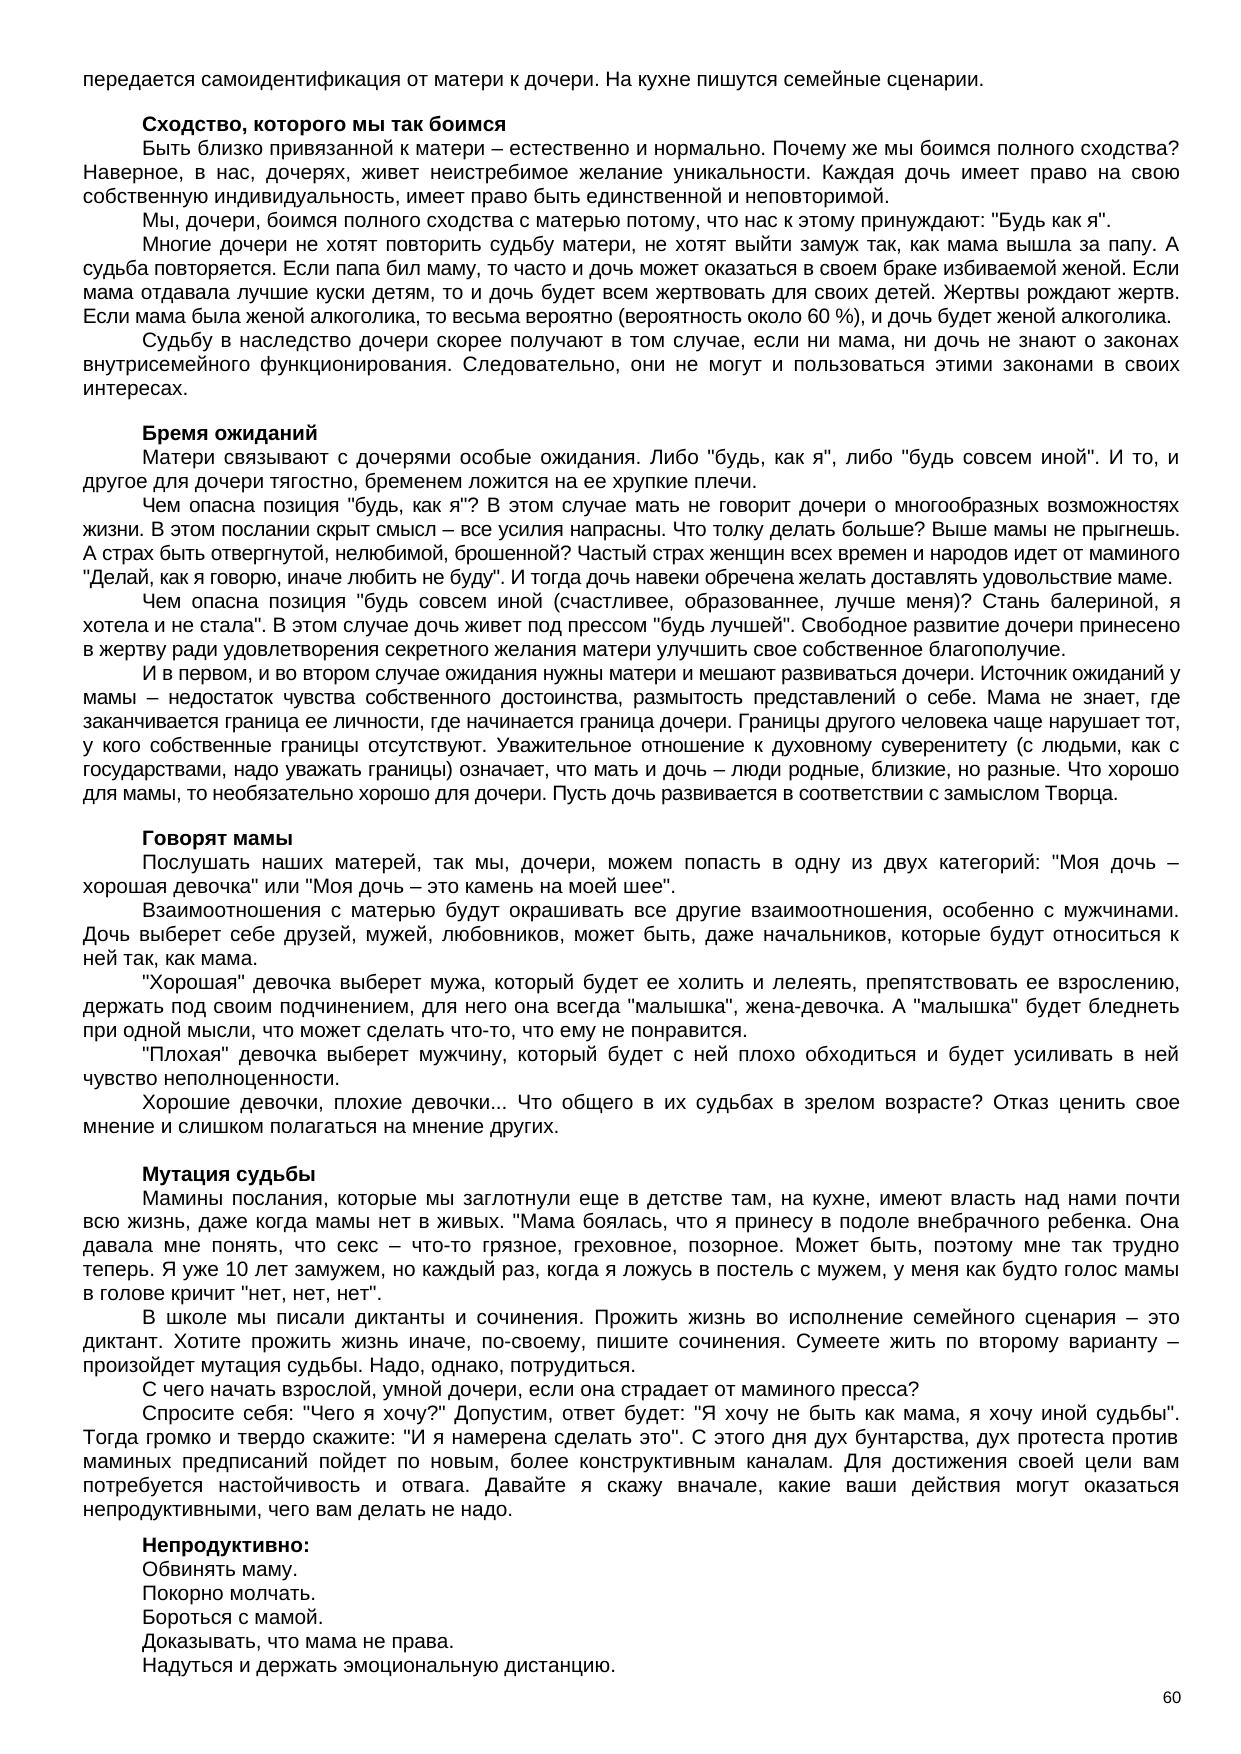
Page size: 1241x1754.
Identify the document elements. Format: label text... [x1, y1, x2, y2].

text Доказывать, что мама не права. [83, 1628, 1181, 1652]
text Быть близко привязанной к матери – естественно и нормально. Почему же мы боимся полного сходства? Наверное, в нас, дочерях, живет неистребимое желание уникальности. Каждая дочь имеет право на свою собственную индивидуальность, имеет право быть единственной и неповторимой. [83, 136, 1181, 208]
text Чем опасна позиция "будь, как я"? В этом случае мать не говорит дочери о многообразных возможностях жизни. В этом послании скрыт смысл – все усилия напрасны. Что толку делать больше? Выше мамы не прыгнешь. А страх быть отвергнутой, нелюбимой, брошенной? Частый страх женщин всех времен и народов идет от маминого "Делай, как я говорю, иначе любить не буду". И тогда дочь навеки обречена желать доставлять удовольствие маме. [83, 493, 1181, 589]
text Чем опасна позиция "будь совсем иной (счастливее, образованнее, лучше меня)? Стань балериной, я хотела и не стала". В этом случае дочь живет под прессом "будь лучшей". Свободное развитие дочери принесено в жертву ради удовлетворения секретного желания матери улучшить свое собственное благополучие. [83, 589, 1181, 661]
subtitle Сходство, которого мы так боимся [83, 112, 1181, 136]
text Судьбу в наследство дочери скорее получают в том случае, если ни мама, ни дочь не знают о законах внутрисемейного функционирования. Следовательно, они не могут и пользоваться этими законами в своих интересах. [83, 328, 1181, 399]
text Бороться с мамой. [83, 1604, 1181, 1628]
text Надуться и держать эмоциональную дистанцию. [83, 1652, 1181, 1676]
text "Плохая" девочка выберет мужчину, который будет с ней плохо обходиться и будет усиливать в ней чувство неполноценности. [83, 1042, 1181, 1089]
text Покорно молчать. [83, 1581, 1181, 1604]
text Спросите себя: "Чего я хочу?" Допустим, ответ будет: "Я хочу не быть как мама, я хочу иной судьбы". Тогда громко и твердо скажите: "И я намерена сделать это". С этого дня дух бунтарства, дух протеста против маминых предписаний пойдет по новым, более конструктивным каналам. Для достижения своей цели вам потребуется настойчивость и отвага. Давайте я скажу вначале, какие ваши действия могут оказаться непродуктивными, чего вам делать не надо. [83, 1401, 1181, 1521]
text Взаимоотношения с матерью будут окрашивать все другие взаимоотношения, особенно с мужчинами. Дочь выберет себе друзей, мужей, любовников, может быть, даже начальников, которые будут относиться к ней так, как мама. [83, 898, 1181, 970]
text В школе мы писали диктанты и сочинения. Прожить жизнь во исполнение семейного сценария – это диктант. Хотите прожить жизнь иначе, по-своему, пишите сочинения. Сумеете жить по второму варианту – произойдет мутация судьбы. Надо, однако, потрудиться. [83, 1305, 1181, 1377]
text Послушать наших матерей, так мы, дочери, можем попасть в одну из двух категорий: "Моя дочь – хорошая девочка" или "Моя дочь – это камень на моей шее". [83, 850, 1181, 898]
text "Хорошая" девочка выберет мужа, который будет ее холить и лелеять, препятствовать ее взрослению, держать под своим подчинением, для него она всегда "малышка", жена-девочка. А "малышка" будет бледнеть при одной мысли, что может сделать что-то, что ему не понравится. [83, 970, 1181, 1042]
subtitle Мутация судьбы [83, 1161, 1181, 1185]
text Мамины послания, которые мы заглотнули еще в детстве там, на кухне, имеют власть над нами почти всю жизнь, даже когда мамы нет в живых. "Мама боялась, что я принесу в подоле внебрачного ребенка. Она давала мне понять, что секс – что-то грязное, греховное, позорное. Может быть, поэтому мне так трудно теперь. Я уже 10 лет замужем, но каждый раз, когда я ложусь в постель с мужем, у меня как будто голос мамы в голове кричит "нет, нет, нет". [83, 1185, 1181, 1305]
text Говорят мамы [83, 826, 1181, 850]
text С чего начать взрослой, умной дочери, если она страдает от маминого пресса? [83, 1377, 1181, 1401]
text Мы, дочери, боимся полного сходства с матерью потому, что нас к этому принуждают: "Будь как я". [83, 208, 1181, 232]
text Обвинять маму. [83, 1557, 1181, 1581]
text Многие дочери не хотят повторить судьбу матери, не хотят выйти замуж так, как мама вышла за папу. А судьба повторяется. Если папа бил маму, то часто и дочь может оказаться в своем браке избиваемой женой. Если мама отдавала лучшие куски детям, то и дочь будет всем жертвовать для своих детей. Жертвы рождают жертв. Если мама была женой алкоголика, то весьма вероятно (вероятность около 60 %), и дочь будет женой алкоголика. [83, 232, 1181, 328]
text Хорошие девочки, плохие девочки... Что общего в их судьбах в зрелом возрасте? Отказ ценить свое мнение и слишком полагаться на мнение других. [83, 1089, 1181, 1137]
text Непродуктивно: [83, 1533, 1181, 1557]
text И в первом, и во втором случае ожидания нужны матери и мешают развиваться дочери. Источник ожиданий у мамы – недостаток чувства собственного достоинства, размытость представлений о себе. Мама не знает, где заканчивается граница ее личности, где начинается граница дочери. Границы другого человека чаще нарушает тот, у кого собственные границы отсутствуют. Уважительное отношение к духовному суверенитету (с людьми, как с государствами, надо уважать границы) означает, что мать и дочь – люди родные, близкие, но разные. Что хорошо для мамы, то необязательно хорошо для дочери. Пусть дочь развивается в соответствии с замыслом Творца. [83, 661, 1181, 804]
subtitle Бремя ожиданий [83, 421, 1181, 445]
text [83, 66, 1181, 90]
text Матери связывают с дочерями особые ожидания. Либо "будь, как я", либо "будь совсем иной". И то, и другое для дочери тягостно, бременем ложится на ее хрупкие плечи. [83, 445, 1181, 493]
